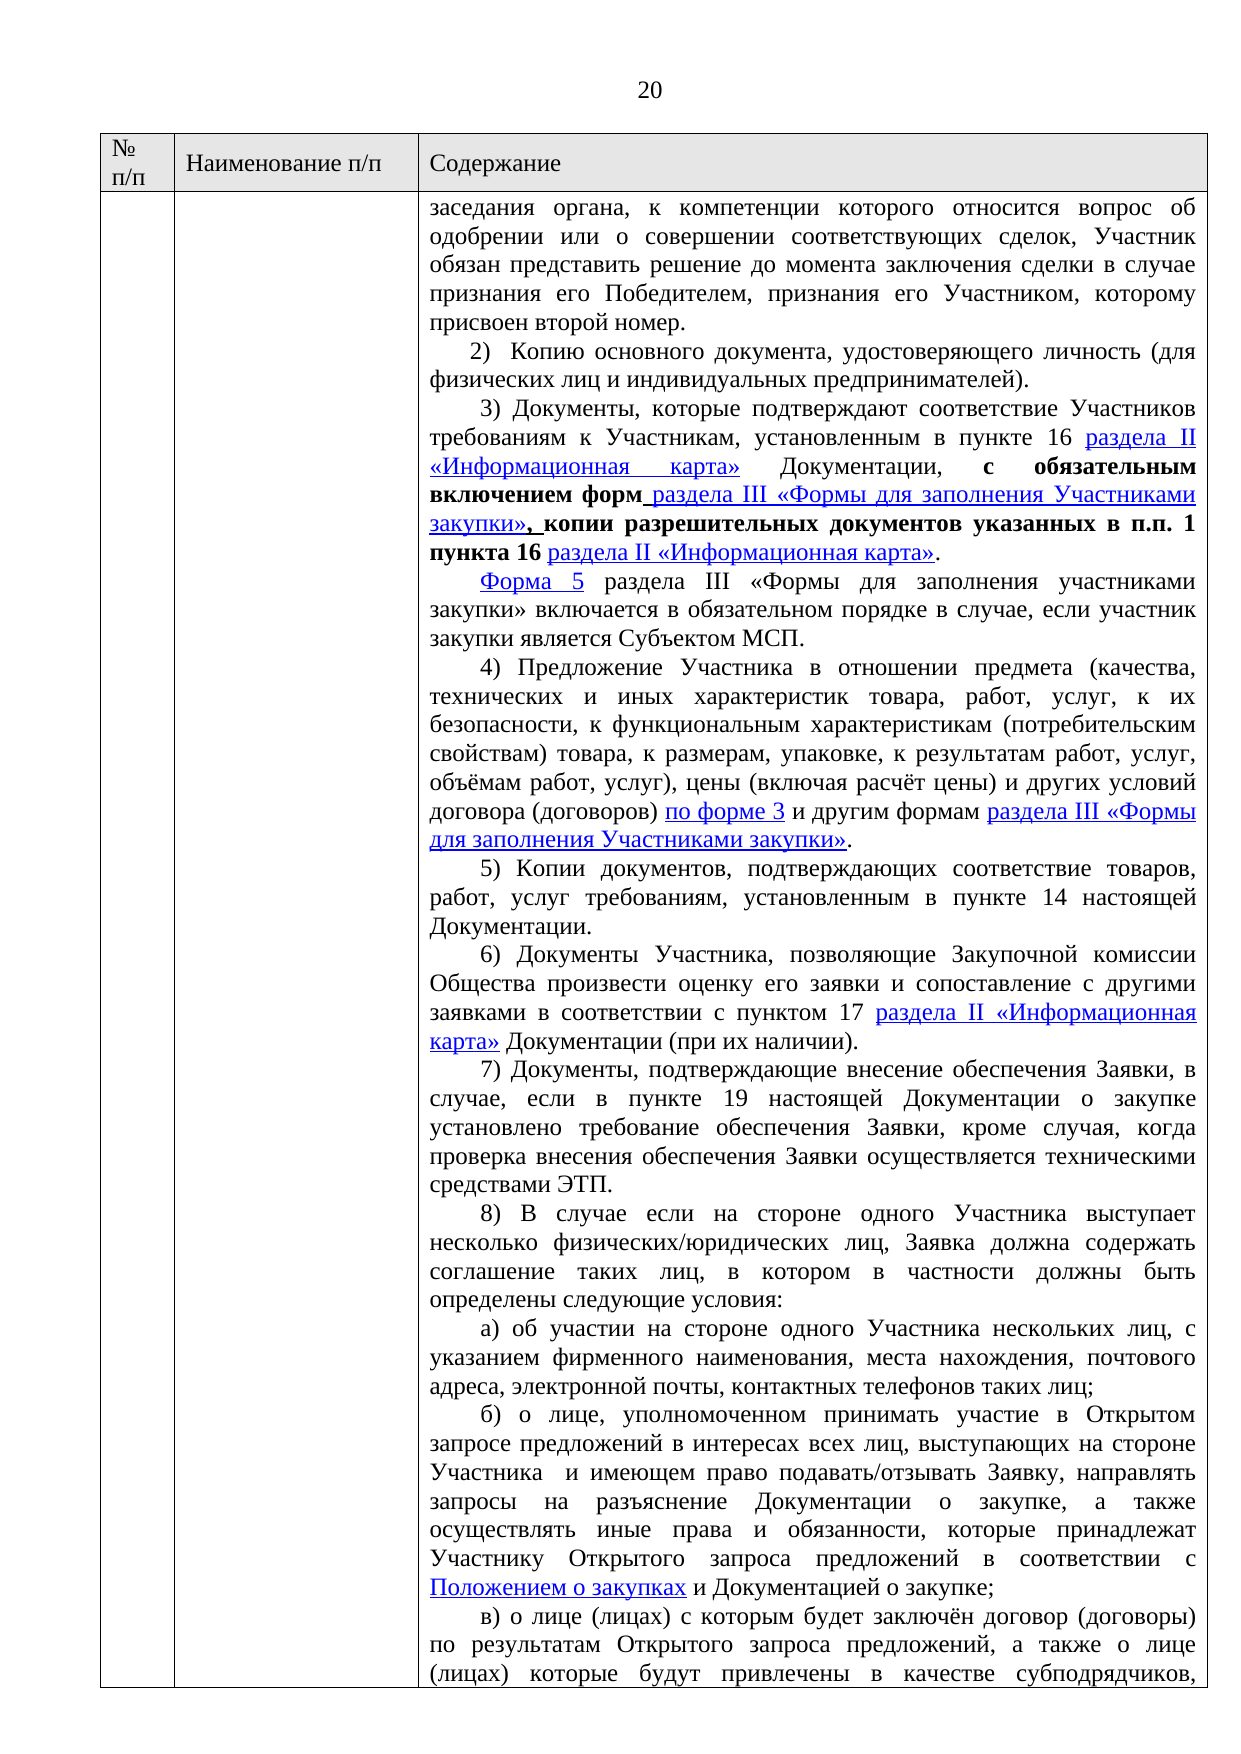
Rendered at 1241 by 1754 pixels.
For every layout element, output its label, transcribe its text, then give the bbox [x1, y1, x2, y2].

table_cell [175, 192, 418, 1687]
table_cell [419, 192, 1207, 1687]
table_cell [101, 192, 174, 1687]
table_header № п/п [101, 134, 174, 191]
table_header Содержание [419, 134, 1207, 191]
table_header Наименование п/п [175, 134, 418, 191]
